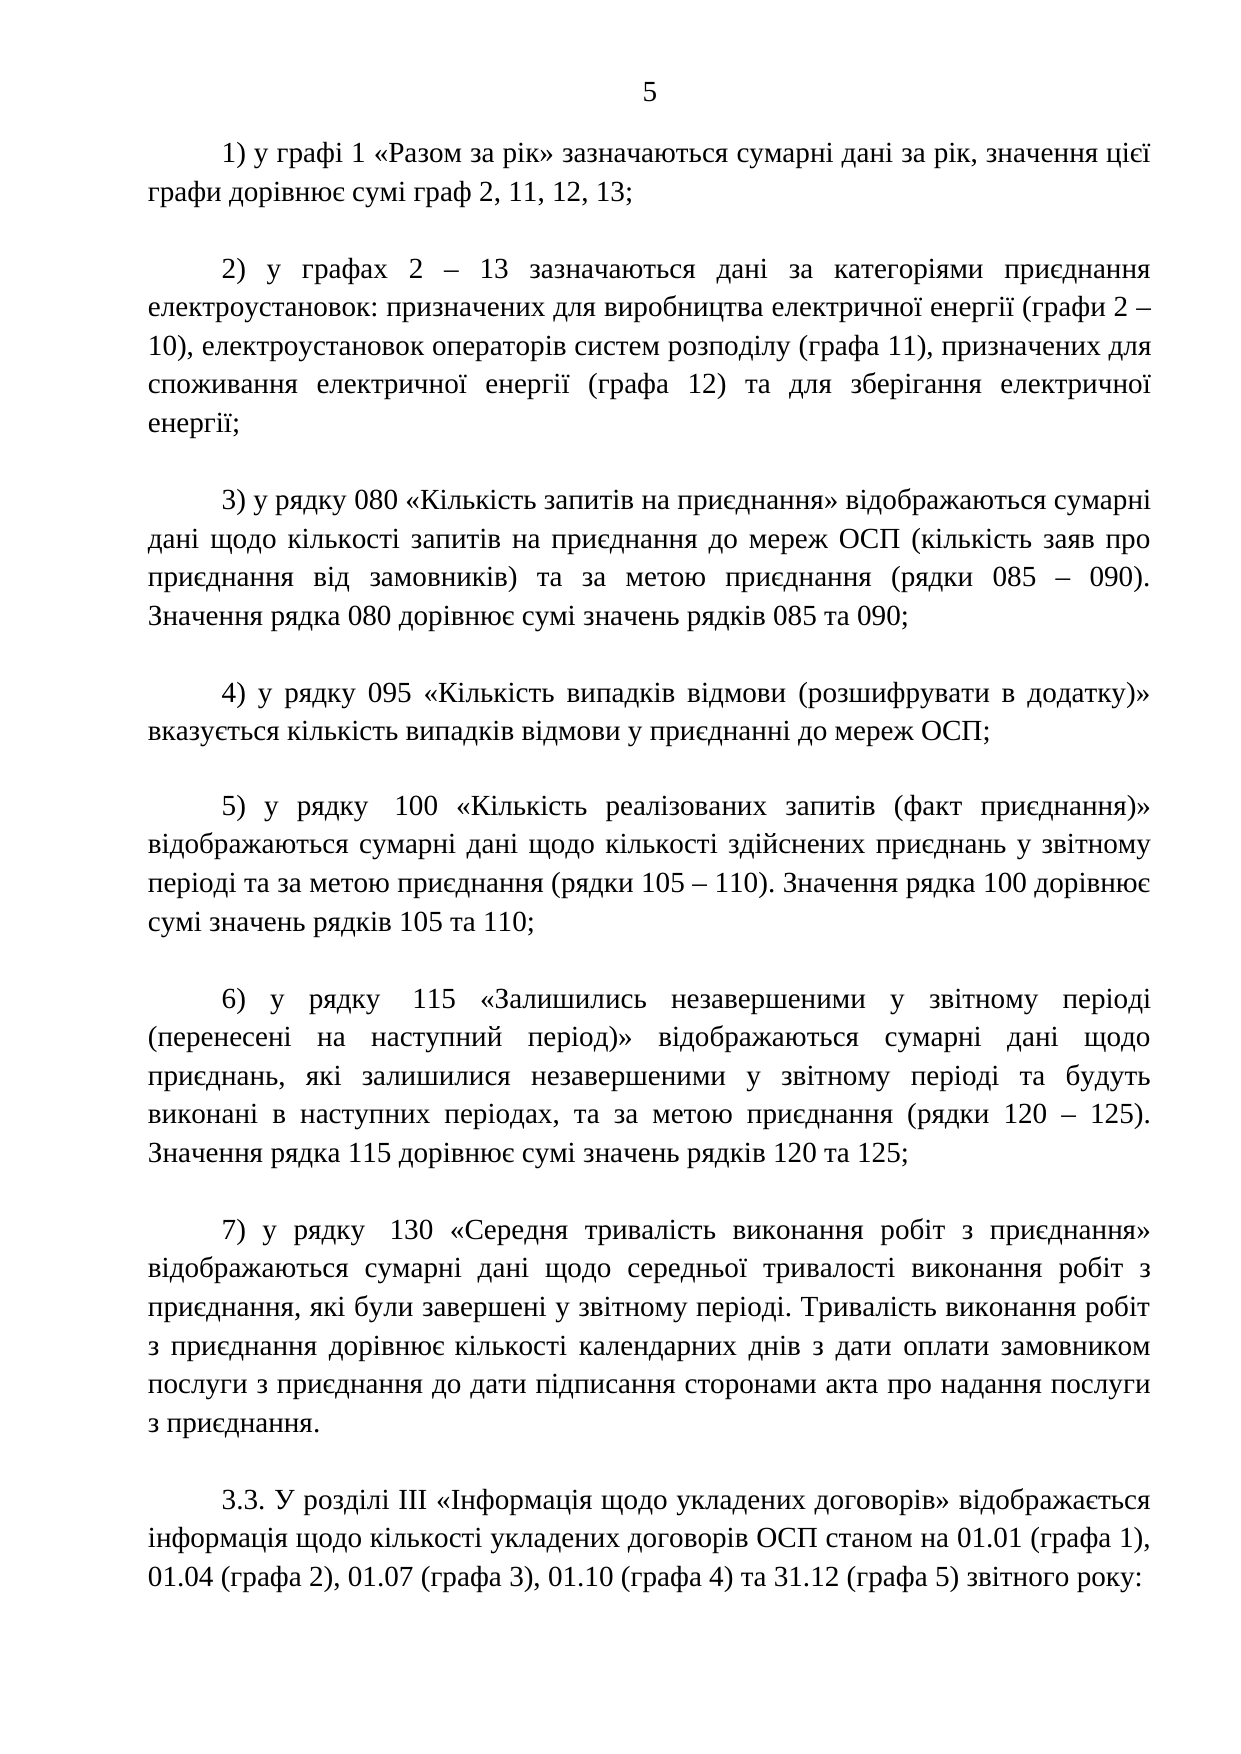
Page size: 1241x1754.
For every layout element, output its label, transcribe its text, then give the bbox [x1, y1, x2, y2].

text 1) у графі 1 «Разом за рік» зазначаються сумарні дані за рік, значення цієї графи дорівнює сумі граф 2, 11, 12, 13; [148, 135, 1152, 207]
text 4) у рядку 095 «Кількість випадків відмови (розшифрувати в додатку)» вказується кількість випадків відмови у приєднанні до мереж ОСП; [148, 675, 1152, 747]
text 2) у графах 2 – 13 зазначаються дані за категоріями приєднання електроустановок: призначених для виробництва електричної енергії (графи 2 – 10), електроустановок операторів систем розподілу (графа 11), призначених для споживання електричної енергії (графа 12) та для зберігання електричної енергії; [148, 251, 1152, 439]
text 6) у рядку 115 «Залишились незавершеними у звітному періоді (перенесені на наступний період)» відображаються сумарні дані щодо приєднань, які залишилися незавершеними у звітному періоді та будуть виконані в наступних періодах, та за метою приєднання (рядки 120 – 125). Значення рядка 115 дорівнює сумі значень рядків 120 та 125; [148, 981, 1152, 1168]
text 7) у рядку 130 «Середня тривалість виконання робіт з приєднання» відображаються сумарні дані щодо середньої тривалості виконання робіт з приєднання, які були завершені у звітному періоді. Тривалість виконання робіт з приєднання дорівнює кількості календарних днів з дати оплати замовником послуги з приєднання до дати підписання сторонами акта про надання послуги з приєднання. [148, 1212, 1152, 1438]
text 3.3. У розділі ІІІ «Інформація щодо укладених договорів» відображається інформація щодо кількості укладених договорів ОСП станом на 01.01 (графа 1), 01.04 (графа 2), 01.07 (графа 3), 01.10 (графа 4) та 31.12 (графа 5) звітного року: [148, 1482, 1152, 1592]
text 3) у рядку 080 «Кількість запитів на приєднання» відображаються сумарні дані щодо кількості запитів на приєднання до мереж ОСП (кількість заяв про приєднання від замовників) та за метою приєднання (рядки 085 – 090). Значення рядка 080 дорівнює сумі значень рядків 085 та 090; [148, 482, 1152, 631]
text 5) у рядку 100 «Кількість реалізованих запитів (факт приєднання)» відображаються сумарні дані щодо кількості здійснених приєднань у звітному періоді та за метою приєднання (рядки 105 – 110). Значення рядка 100 дорівнює сумі значень рядків 105 та 110; [148, 788, 1152, 937]
